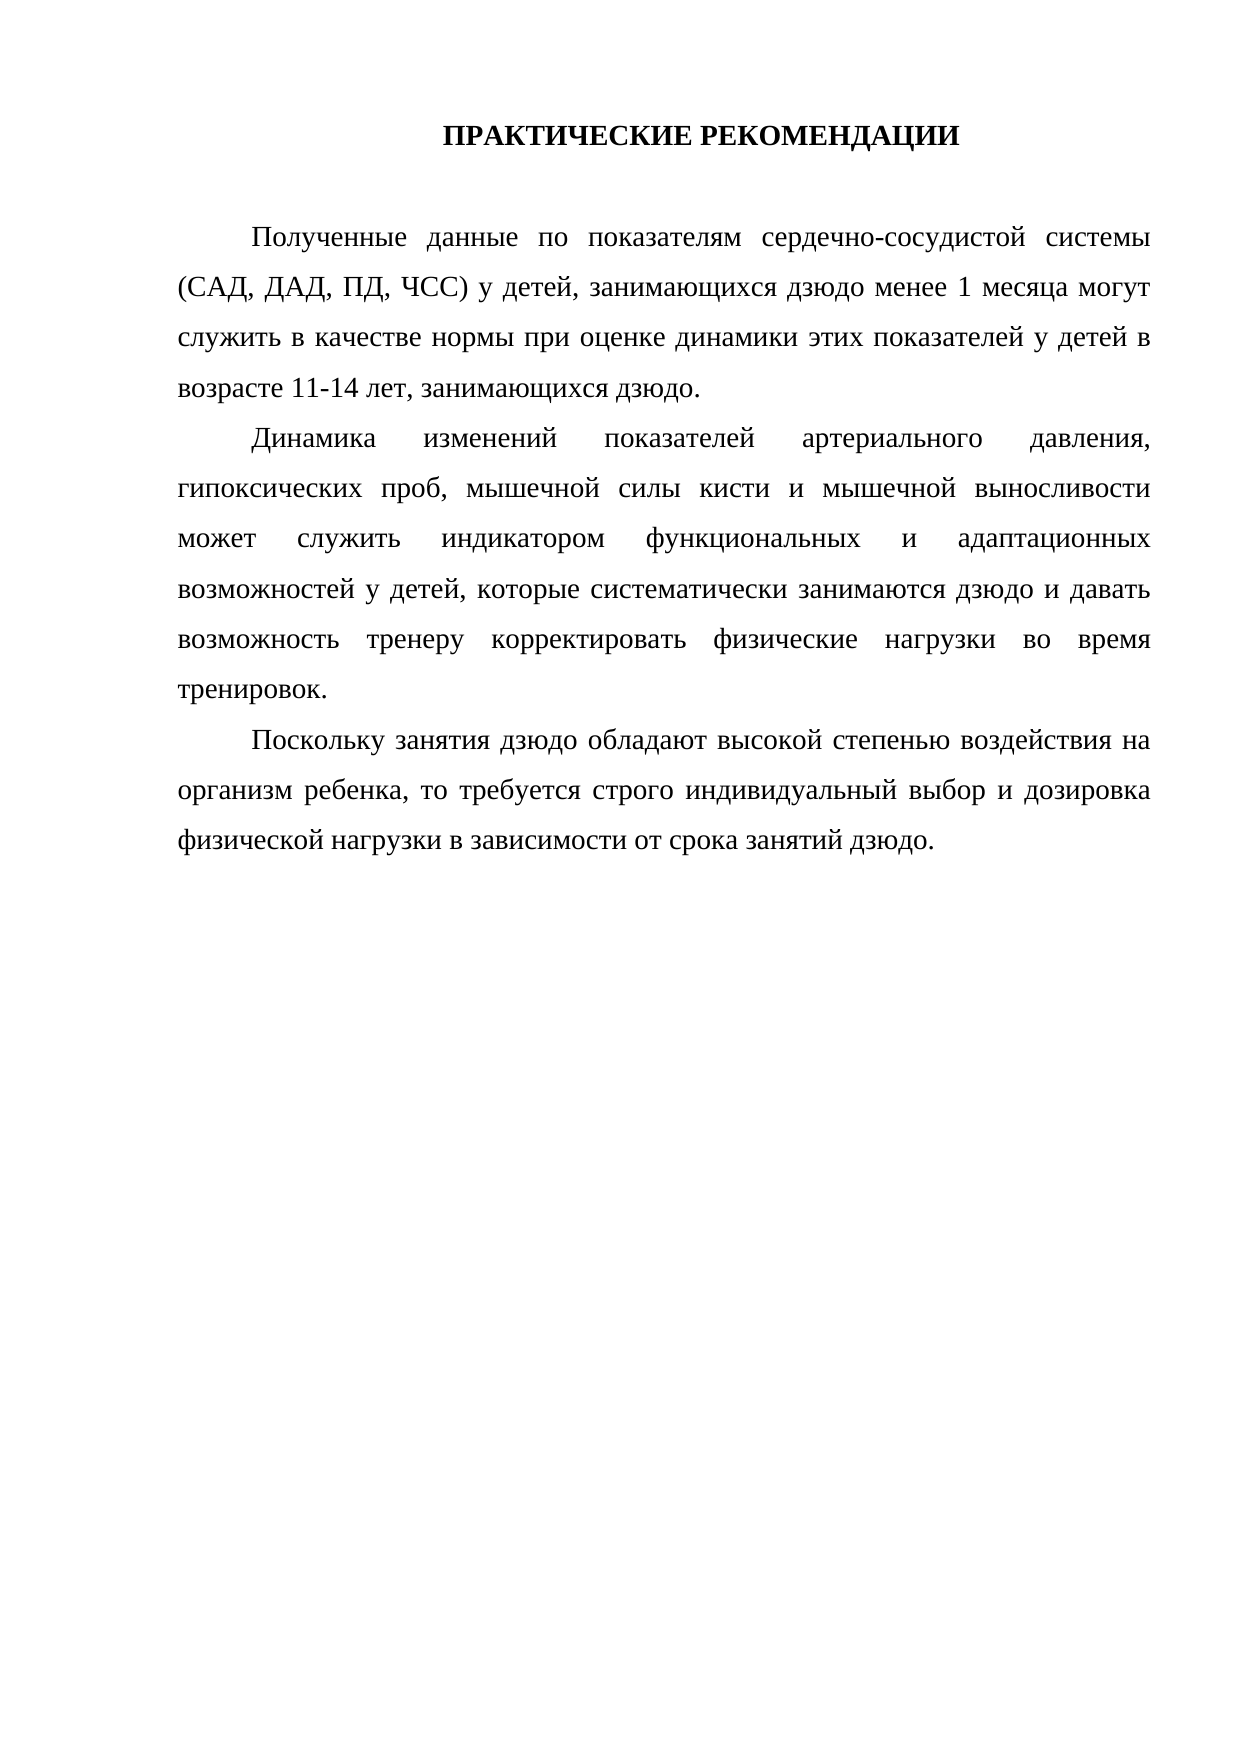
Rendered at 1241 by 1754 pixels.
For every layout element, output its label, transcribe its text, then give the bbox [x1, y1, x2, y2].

text Поскольку занятия дзюдо обладают высокой степенью воздействия на организм ребенка, то требуется строго индивидуальный выбор и дозировка физической нагрузки в зависимости от срока занятий дзюдо. [177, 722, 1152, 856]
text Полученные данные по показателям сердечно-сосудистой системы (САД, ДАД, ПД, ЧСС) у детей, занимающихся дзюдо менее 1 месяца могут служить в качестве нормы при оценке динамики этих показателей у детей в возрасте 11-14 лет, занимающихся дзюдо. [177, 219, 1152, 403]
text ПРАКТИЧЕСКИЕ РЕКОМЕНДАЦИИ [177, 118, 1152, 152]
text Динамика изменений показателей артериального давления, гипоксических проб, мышечной силы кисти и мышечной выносливости может служить индикатором функциональных и адаптационных возможностей у детей, которые систематически занимаются дзюдо и давать возможность тренеру корректировать физические нагрузки во время тренировок. [177, 420, 1152, 705]
